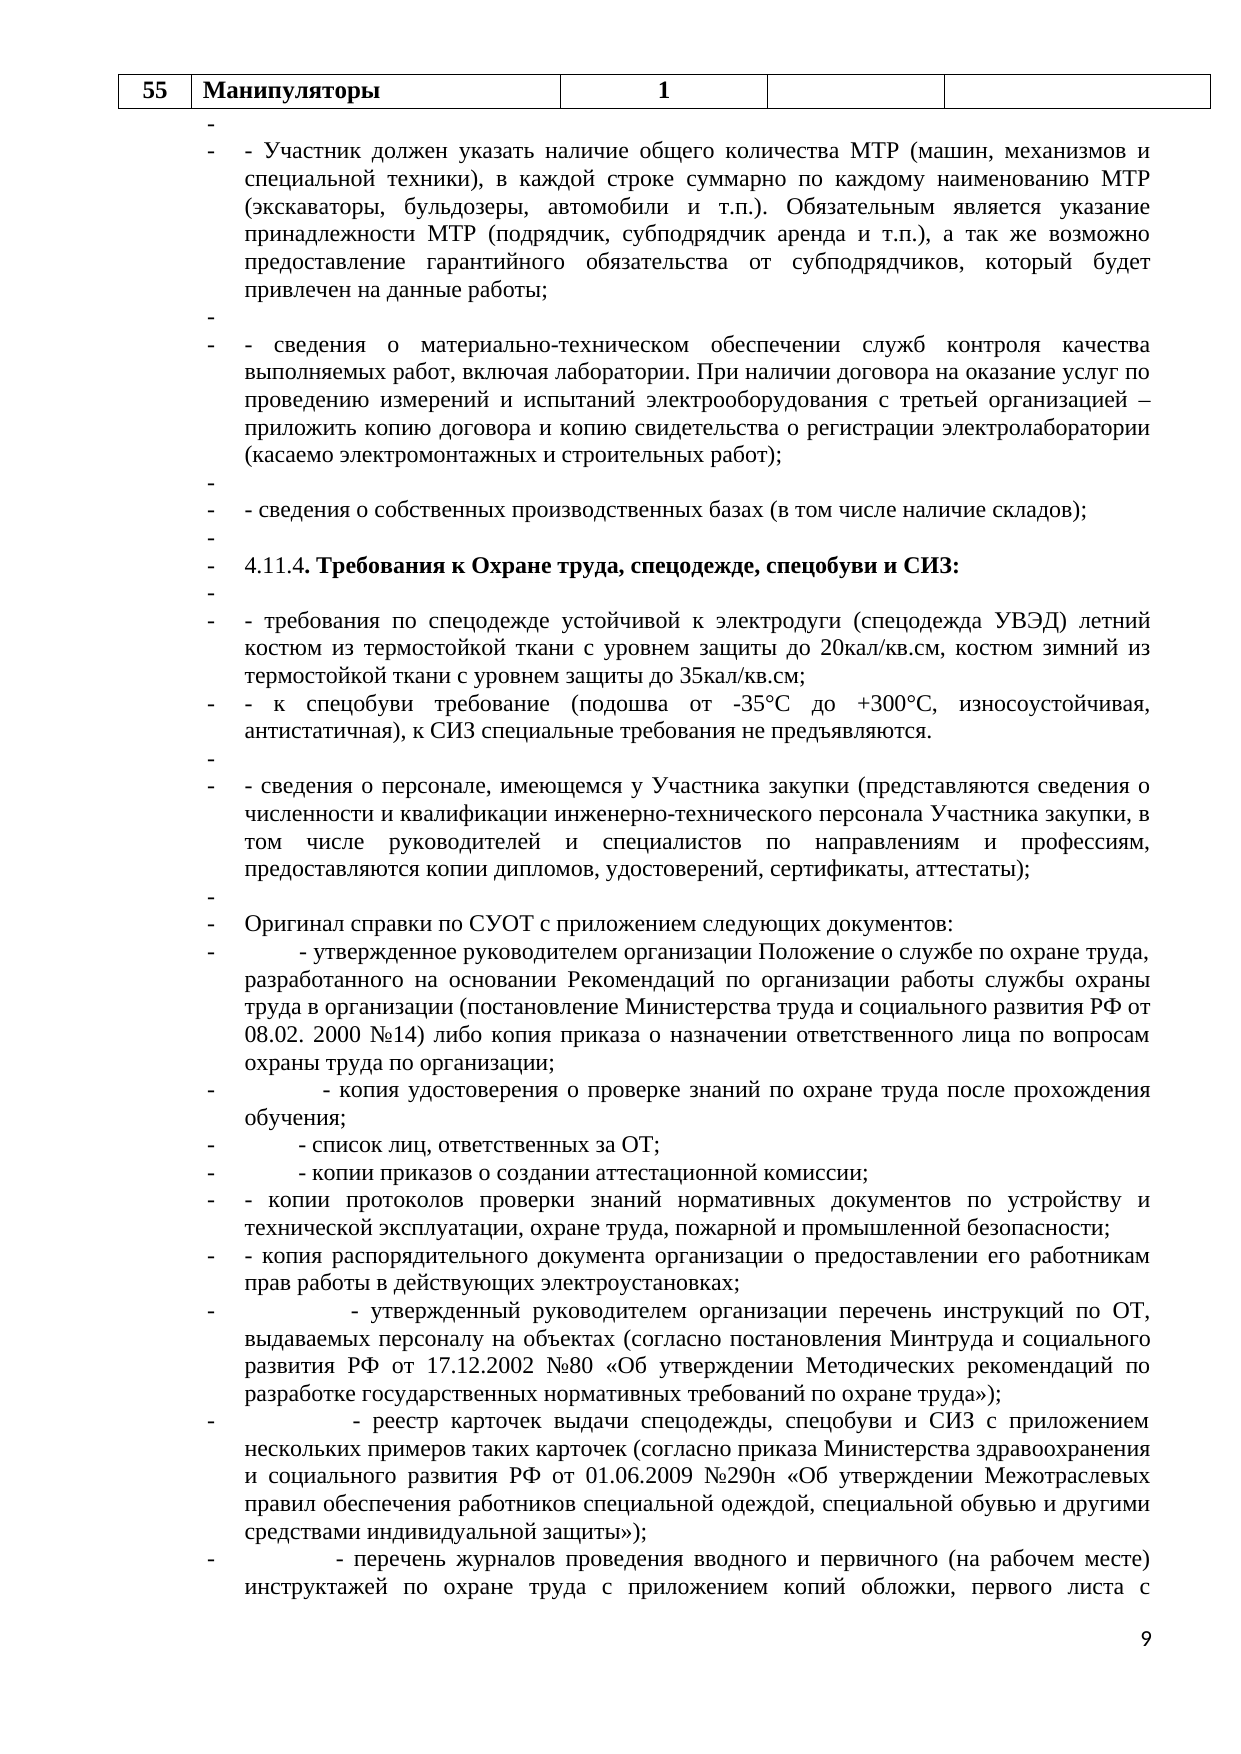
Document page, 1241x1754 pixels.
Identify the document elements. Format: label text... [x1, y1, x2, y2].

list - список лиц, ответственных за ОТ; [207, 1130, 1152, 1158]
list - утвержденное руководителем организации Положение о службе по охране труда, разработанного на основании Рекомендаций по организации работы службы охраны труда в организации (постановление Министерства труда и социального развития РФ от 08.02. 2000 №14) либо копия приказа о назначении ответственного лица по вопросам охраны труда по организации; [207, 937, 1152, 1075]
list - к спецобуви требование (подошва от -35°C до +300°C, износоустойчивая, антистатичная), к СИЗ специальные требования не предъявляются. [207, 689, 1152, 744]
list - требования по спецодежде устойчивой к электродуги (спецодежда УВЭД) летний костюм из термостойкой ткани с уровнем защиты до 20кал/кв.см, костюм зимний из термостойкой ткани с уровнем защиты до 35кал/кв.см; [207, 606, 1152, 689]
list - копия распорядительного документа организации о предоставлении его работникам прав работы в действующих электроустановках; [207, 1241, 1152, 1296]
table_cell 55 [119, 75, 191, 108]
table_cell [768, 75, 944, 108]
list - утвержденный руководителем организации перечень инструкций по ОТ, выдаваемых персоналу на объектах (согласно постановления Минтруда и социального развития РФ от 17.12.2002 №80 «Об утверждении Методических рекомендаций по разработке государственных нормативных требований по охране труда»); [207, 1296, 1152, 1406]
list - копии приказов о создании аттестационной комиссии; [207, 1158, 1152, 1186]
table_cell 1 [561, 75, 767, 108]
list - Участник должен указать наличие общего количества МТР (машин, механизмов и специальной техники), в каждой строке суммарно по каждому наименованию МТР (экскаваторы, бульдозеры, автомобили и т.п.). Обязательным является указание принадлежности МТР (подрядчик, субподрядчик аренда и т.п.), а так же возможно предоставление гарантийного обязательства от субподрядчиков, который будет привлечен на данные работы; [207, 137, 1152, 302]
list Оригинал справки по СУОТ с приложением следующих документов: [207, 909, 1152, 937]
list - копии протоколов проверки знаний нормативных документов по устройству и технической эксплуатации, охране труда, пожарной и промышленной безопасности; [207, 1186, 1152, 1241]
table_cell [945, 75, 1210, 108]
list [207, 1544, 1152, 1599]
list - сведения о персонале, имеющемся у Участника закупки (представляются сведения о численности и квалификации инженерно-технического персонала Участника закупки, в том числе руководителей и специалистов по направлениям и профессиям, предоставляются копии дипломов, удостоверений, сертификаты, аттестаты); [207, 771, 1152, 882]
list - копия удостоверения о проверке знаний по охране труда после прохождения обучения; [207, 1075, 1152, 1130]
list - реестр карточек выдачи спецодежды, спецобуви и СИЗ с приложением нескольких примеров таких карточек (согласно приказа Министерства здравоохранения и социального развития РФ от 01.06.2009 №290н «Об утверждении Межотраслевых правил обеспечения работников специальной одеждой, специальной обувью и другими средствами индивидуальной защиты»); [207, 1406, 1152, 1544]
list 4.11.4. Требования к Охране труда, спецодежде, спецобуви и СИЗ: [207, 551, 1152, 578]
table_cell Манипуляторы [192, 75, 560, 108]
list - сведения о материально-техническом обеспечении служб контроля качества выполняемых работ, включая лаборатории. При наличии договора на оказание услуг по проведению измерений и испытаний электрооборудования с третьей организацией – приложить копию договора и копию свидетельства о регистрации электролаборатории (касаемо электромонтажных и строительных работ); [207, 330, 1152, 468]
list - сведения о собственных производственных базах (в том числе наличие складов); [207, 495, 1152, 523]
